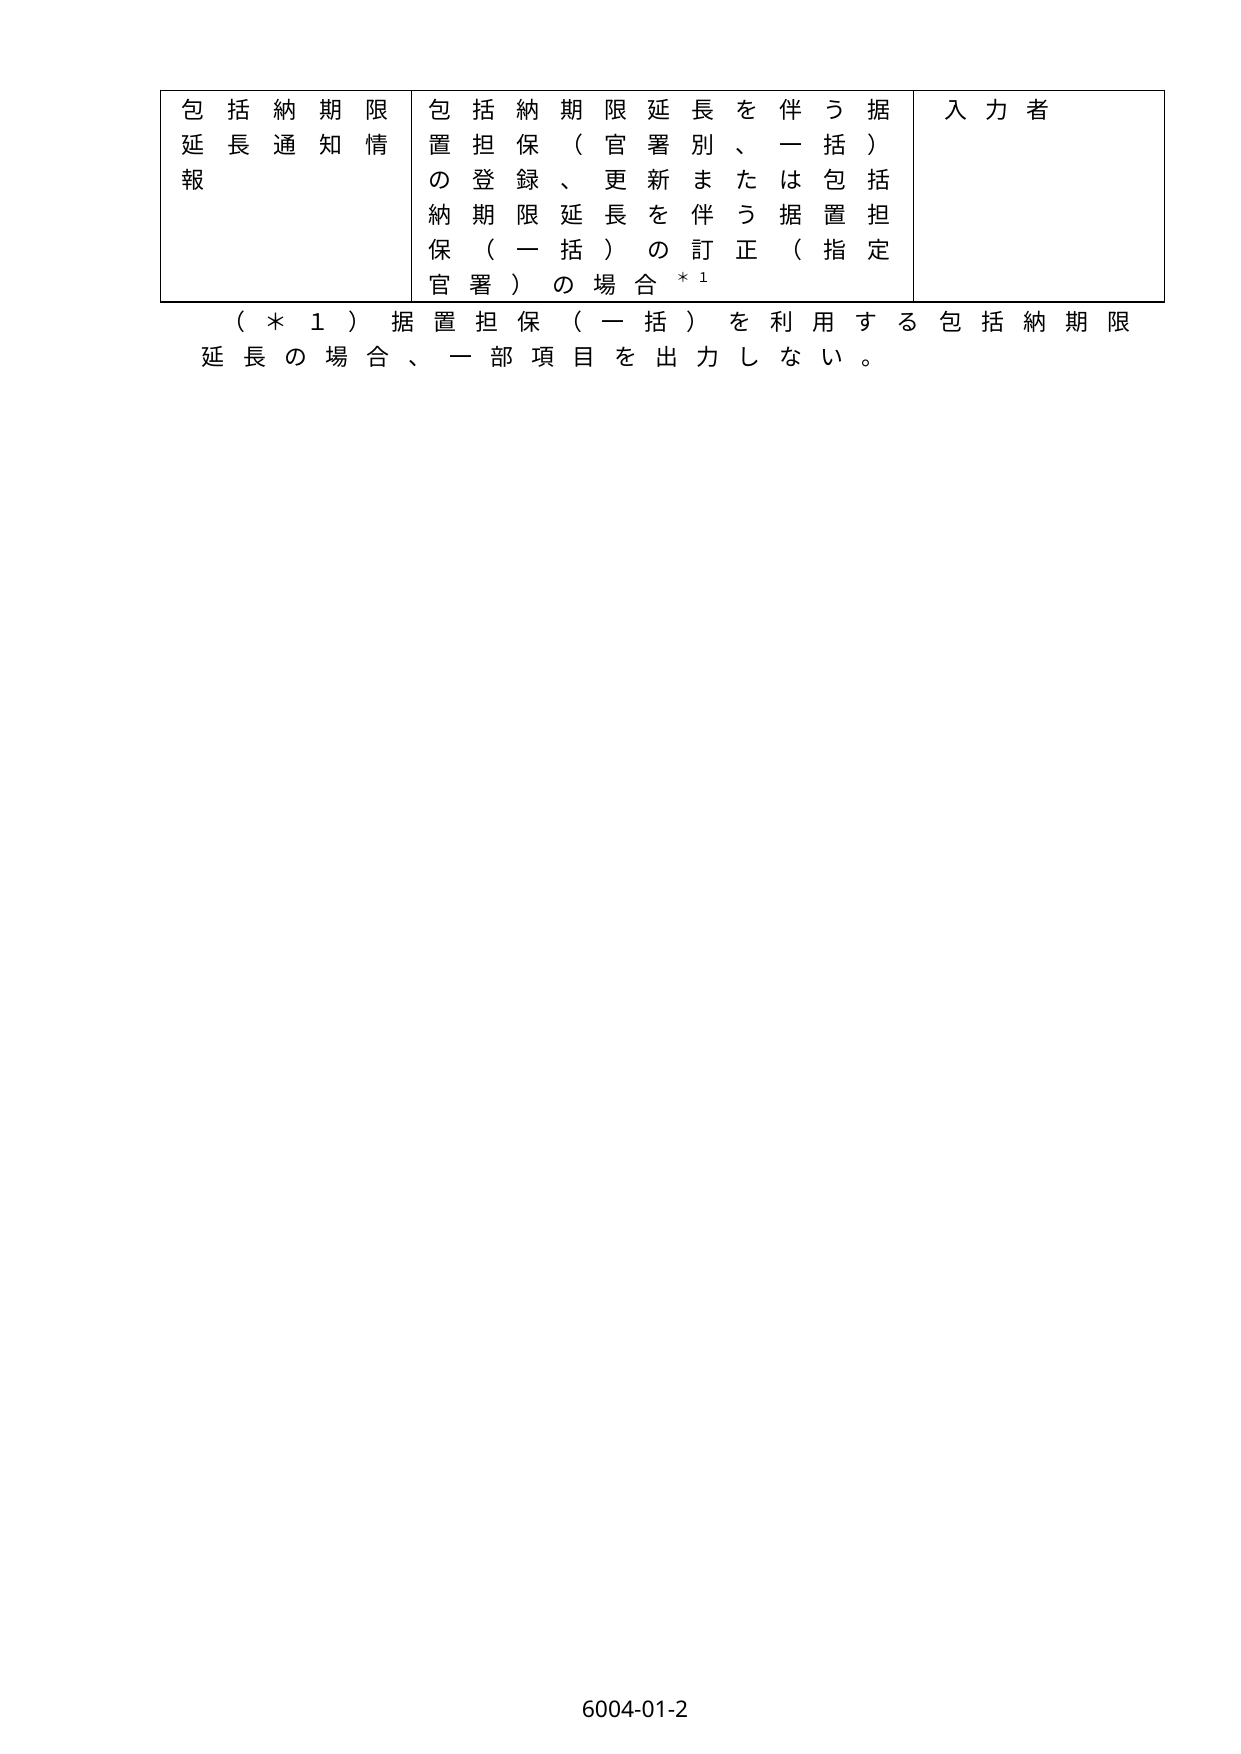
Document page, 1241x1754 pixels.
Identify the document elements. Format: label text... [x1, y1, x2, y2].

text （＊１）据置担保（一括）を利用する包括納期限延長の場合、一部項目を出力しない。 [197, 303, 1150, 373]
table_cell 包括納期限延長を伴う据置担保（官署別、一括）の登録、更新または包括納期限延長を伴う据置担保（一括）の訂正（指定官署）の場合＊１ [412, 91, 913, 301]
table_cell 包括納期限延長通知情報 [161, 91, 411, 301]
table_cell 入力者 [914, 91, 1164, 301]
